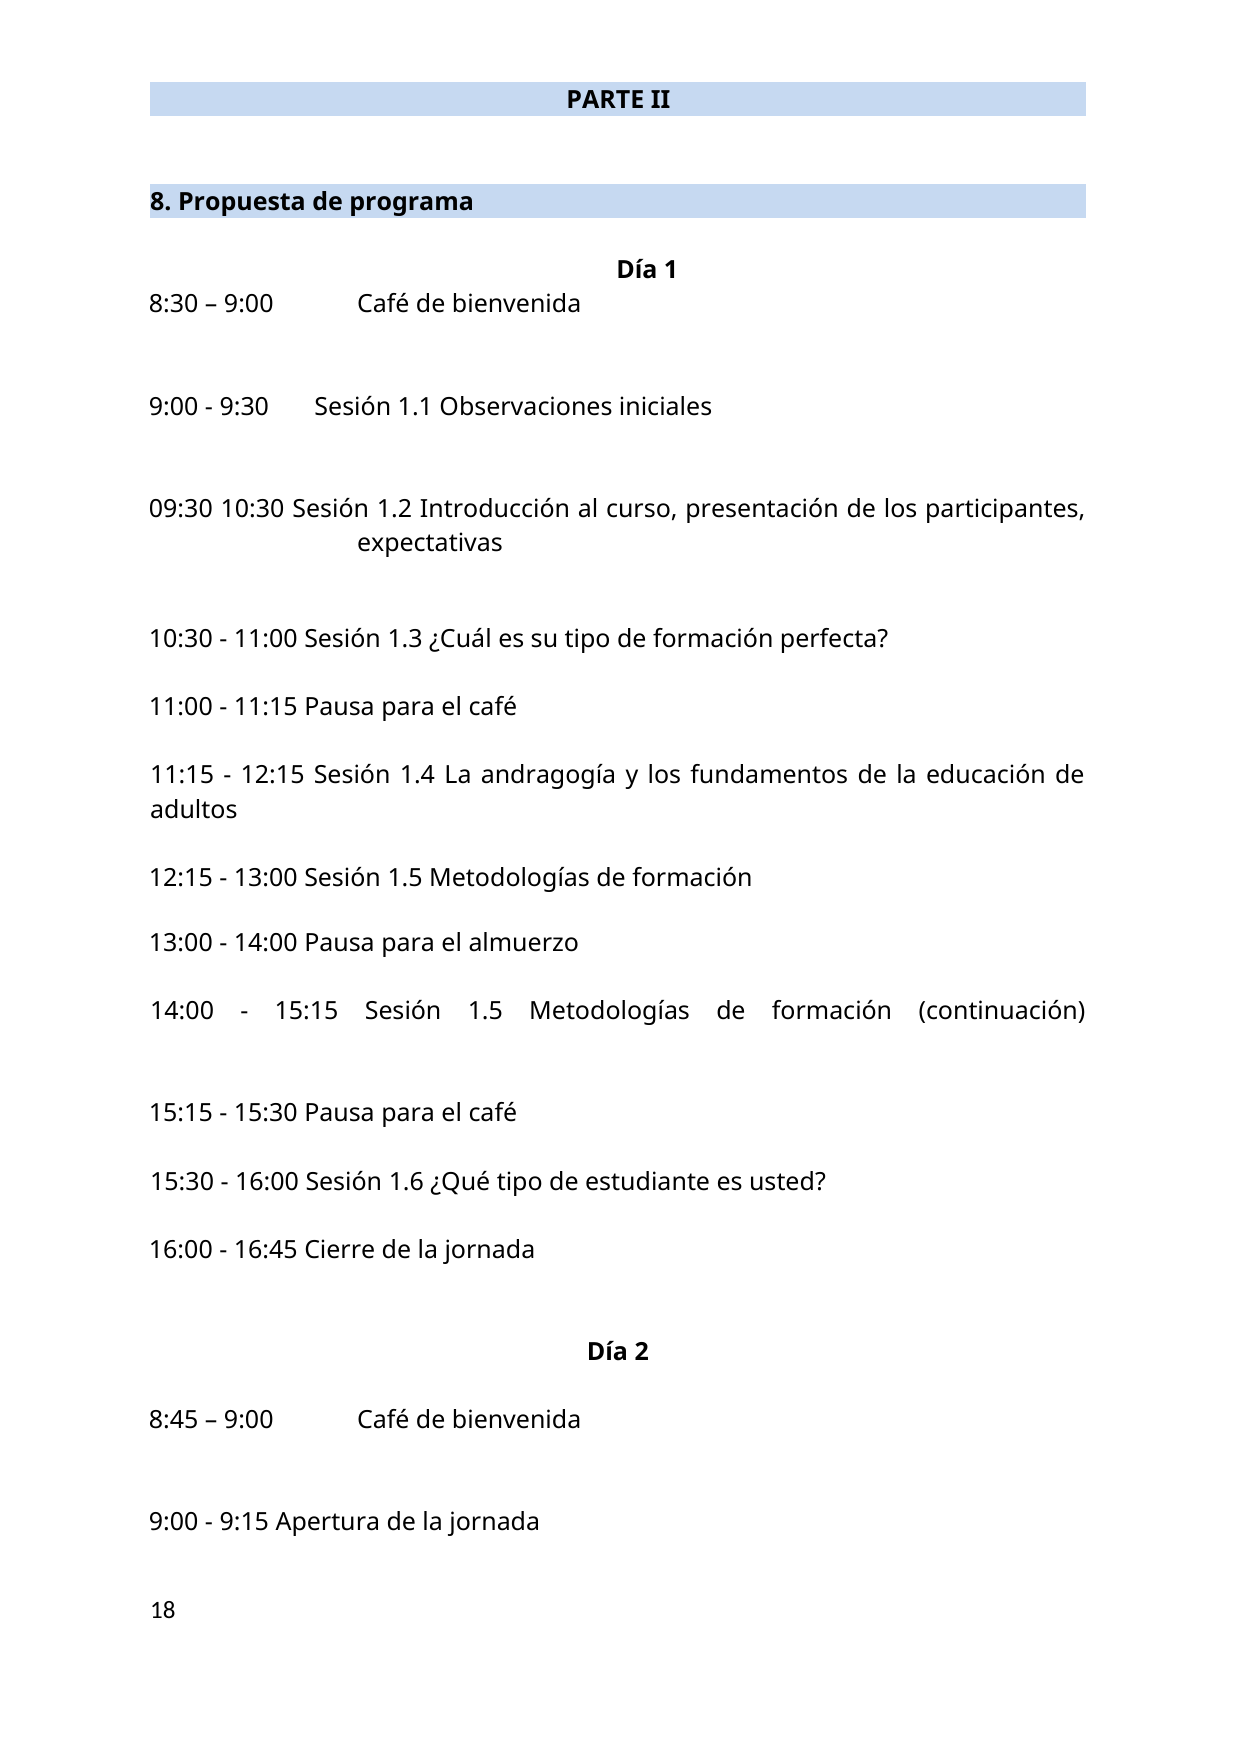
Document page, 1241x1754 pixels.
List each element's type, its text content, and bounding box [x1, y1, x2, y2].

text 9:00 - 9:15 Apertura de la jornada [149, 1504, 1086, 1538]
text 11:00 - 11:15 Pausa para el café [149, 689, 1086, 723]
text 11:15 - 12:15 Sesión 1.4 La andragogía y los fundamentos de la educación de adultos [150, 757, 1086, 825]
text 12:15 - 13:00 Sesión 1.5 Metodologías de formación [149, 859, 1086, 893]
text 9:00 - 9:30 Sesión 1.1 Observaciones iniciales [149, 388, 1086, 422]
subtitle 8. Propuesta de programa [150, 184, 1086, 218]
text Día 1 [208, 252, 1086, 286]
text 14:00 - 15:15 Sesión 1.5 Metodologías de formación (continuación) [150, 993, 1086, 1095]
text 15:15 - 15:30 Pausa para el café [149, 1095, 1086, 1129]
text 8:30 – 9:00 Café de bienvenida [149, 286, 1086, 320]
text 8:45 – 9:00 Café de bienvenida [149, 1402, 1086, 1436]
text Día 2 [149, 1333, 1086, 1367]
text 13:00 - 14:00 Pausa para el almuerzo [149, 925, 1086, 959]
text 15:30 - 16:00 Sesión 1.6 ¿Qué tipo de estudiante es usted? [150, 1163, 1086, 1197]
text 10:30 - 11:00 Sesión 1.3 ¿Cuál es su tipo de formación perfecta? [149, 621, 1086, 655]
text 16:00 - 16:45 Cierre de la jornada [149, 1231, 1086, 1265]
subtitle PARTE II [150, 82, 1086, 116]
text 09:30 10:30 Sesión 1.2 Introducción al curso, presentación de los participantes, expectativas [149, 490, 1086, 558]
